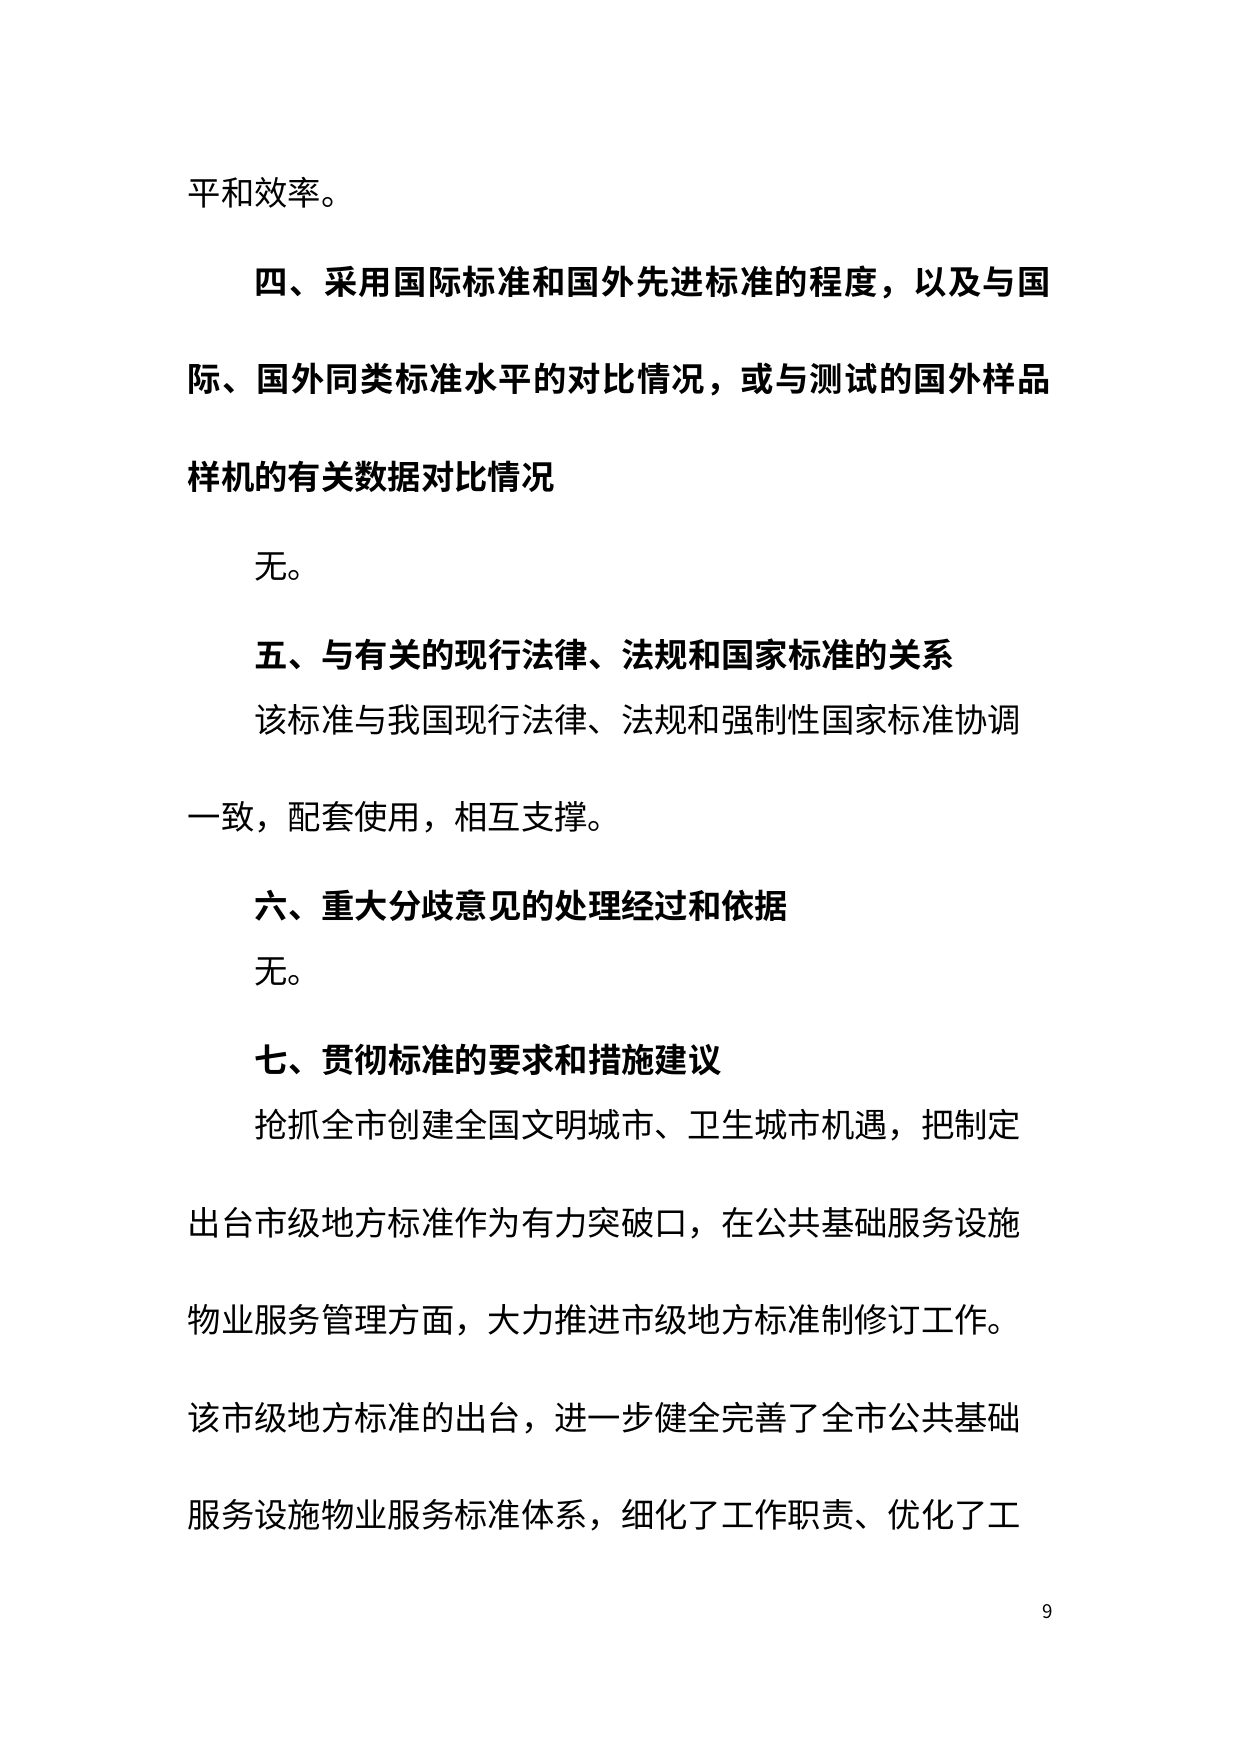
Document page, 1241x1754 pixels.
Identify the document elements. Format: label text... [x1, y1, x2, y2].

subtitle 六、重大分歧意见的处理经过和依据 [187, 872, 1053, 937]
subtitle 五、与有关的现行法律、法规和国家标准的关系 [187, 620, 1053, 685]
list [187, 1091, 1053, 1546]
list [187, 158, 1053, 223]
list 该标准与我国现行法律、法规和强制性国家标准协调一致，配套使用，相互支撑。 [187, 685, 1053, 848]
list 无。 [187, 531, 1053, 596]
subtitle 七、贯彻标准的要求和措施建议 [187, 1026, 1053, 1091]
list 无。 [187, 937, 1053, 1002]
list 四、采用国际标准和国外先进标准的程度，以及与国际、国外同类标准水平的对比情况，或与测试的国外样品、样机的有关数据对比情况 [187, 247, 1053, 507]
